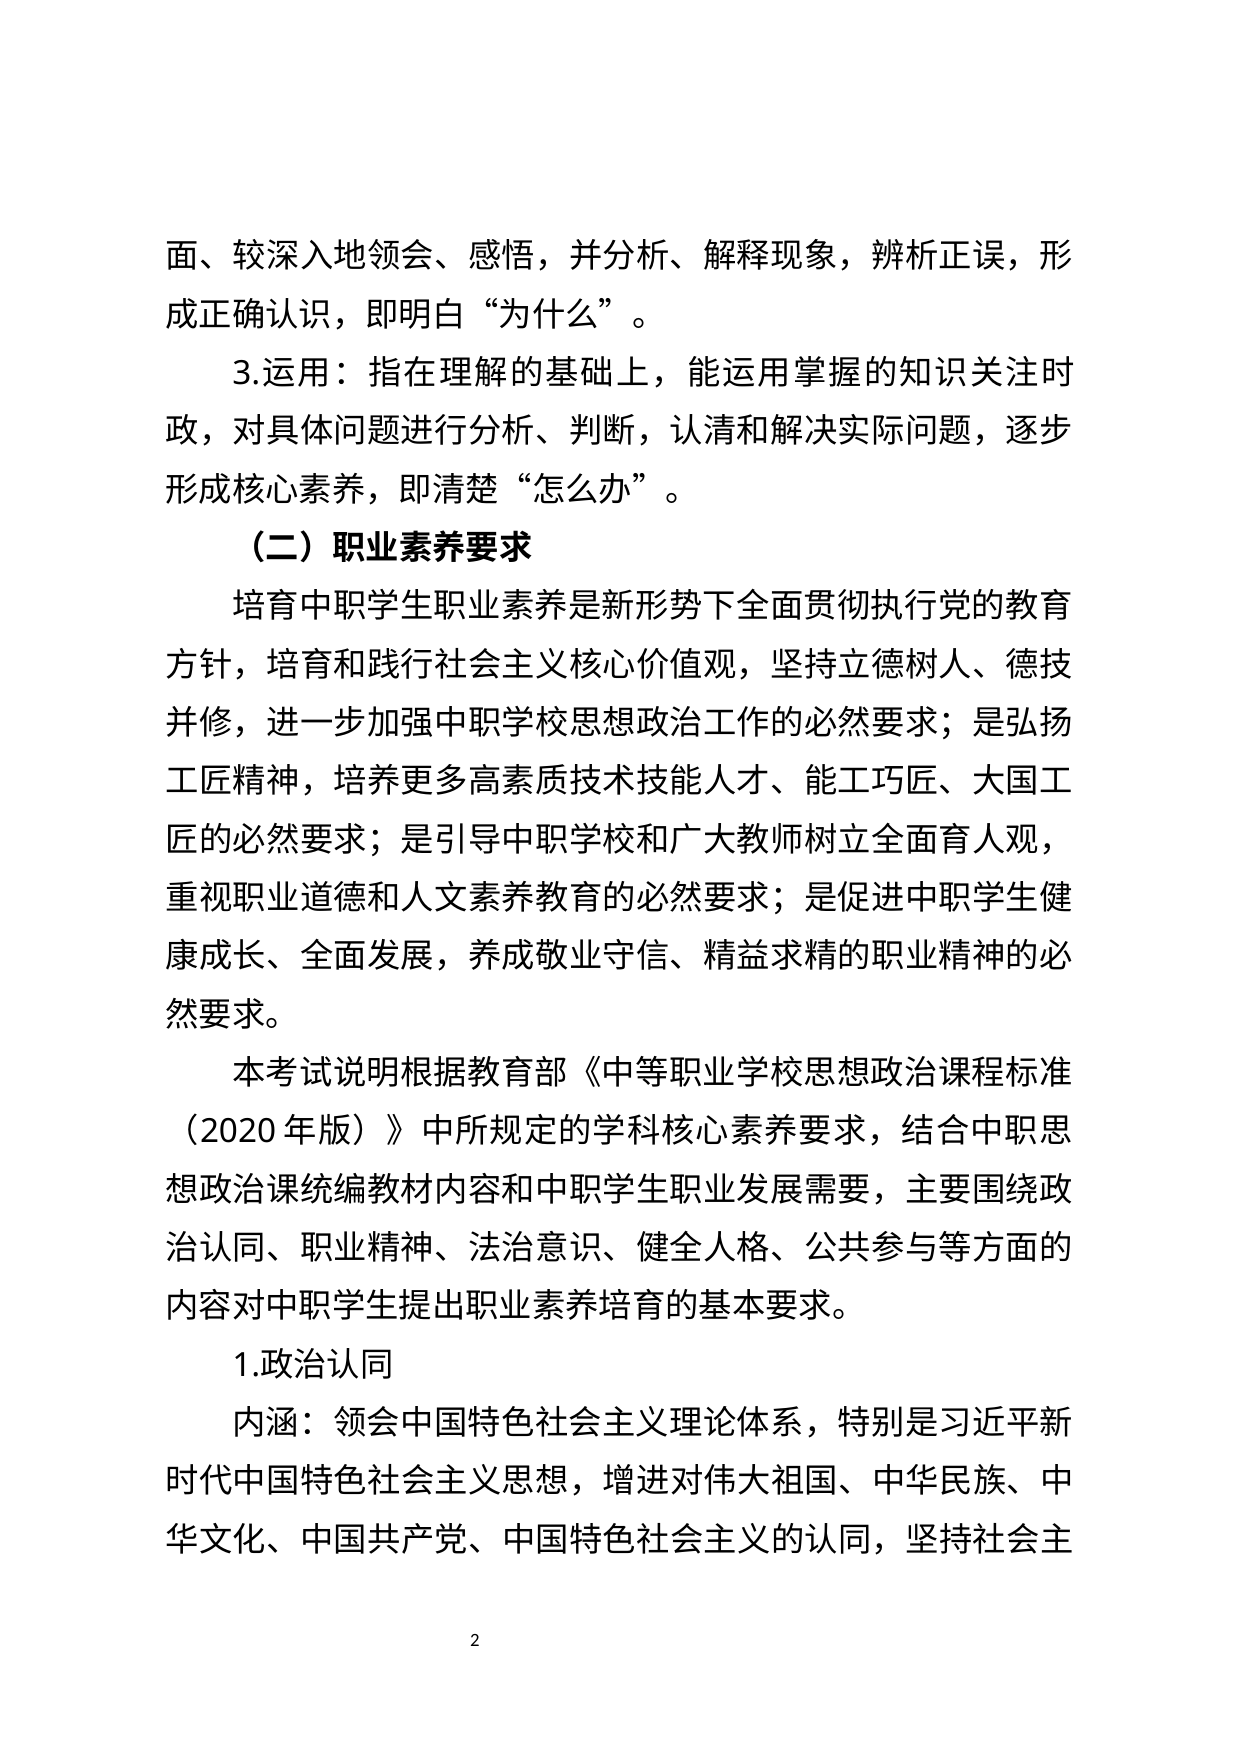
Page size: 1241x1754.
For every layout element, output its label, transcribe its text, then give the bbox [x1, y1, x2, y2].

text 本考试说明根据教育部《中等职业学校思想政治课程标准（2020年版）》中所规定的学科核心素养要求，结合中职思想政治课统编教材内容和中职学生职业发展需要，主要围绕政治认同、职业精神、法治意识、健全人格、公共参与等方面的内容对中职学生提出职业素养培育的基本要求。 [165, 1038, 1075, 1329]
text 3.运用：指在理解的基础上，能运用掌握的知识关注时政，对具体问题进行分析、判断，认清和解决实际问题，逐步形成核心素养，即清楚“怎么办”。 [165, 338, 1075, 513]
text 1.政治认同 [165, 1329, 1075, 1388]
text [165, 221, 1075, 338]
text 培育中职学生职业素养是新形势下全面贯彻执行党的教育方针，培育和践行社会主义核心价值观，坚持立德树人、德技并修，进一步加强中职学校思想政治工作的必然要求；是弘扬工匠精神，培养更多高素质技术技能人才、能工巧匠、大国工匠的必然要求；是引导中职学校和广大教师树立全面育人观，重视职业道德和人文素养教育的必然要求；是促进中职学生健康成长、全面发展，养成敬业守信、精益求精的职业精神的必然要求。 [165, 571, 1075, 1038]
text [165, 1388, 1075, 1563]
text （二）职业素养要求 [165, 513, 1075, 571]
